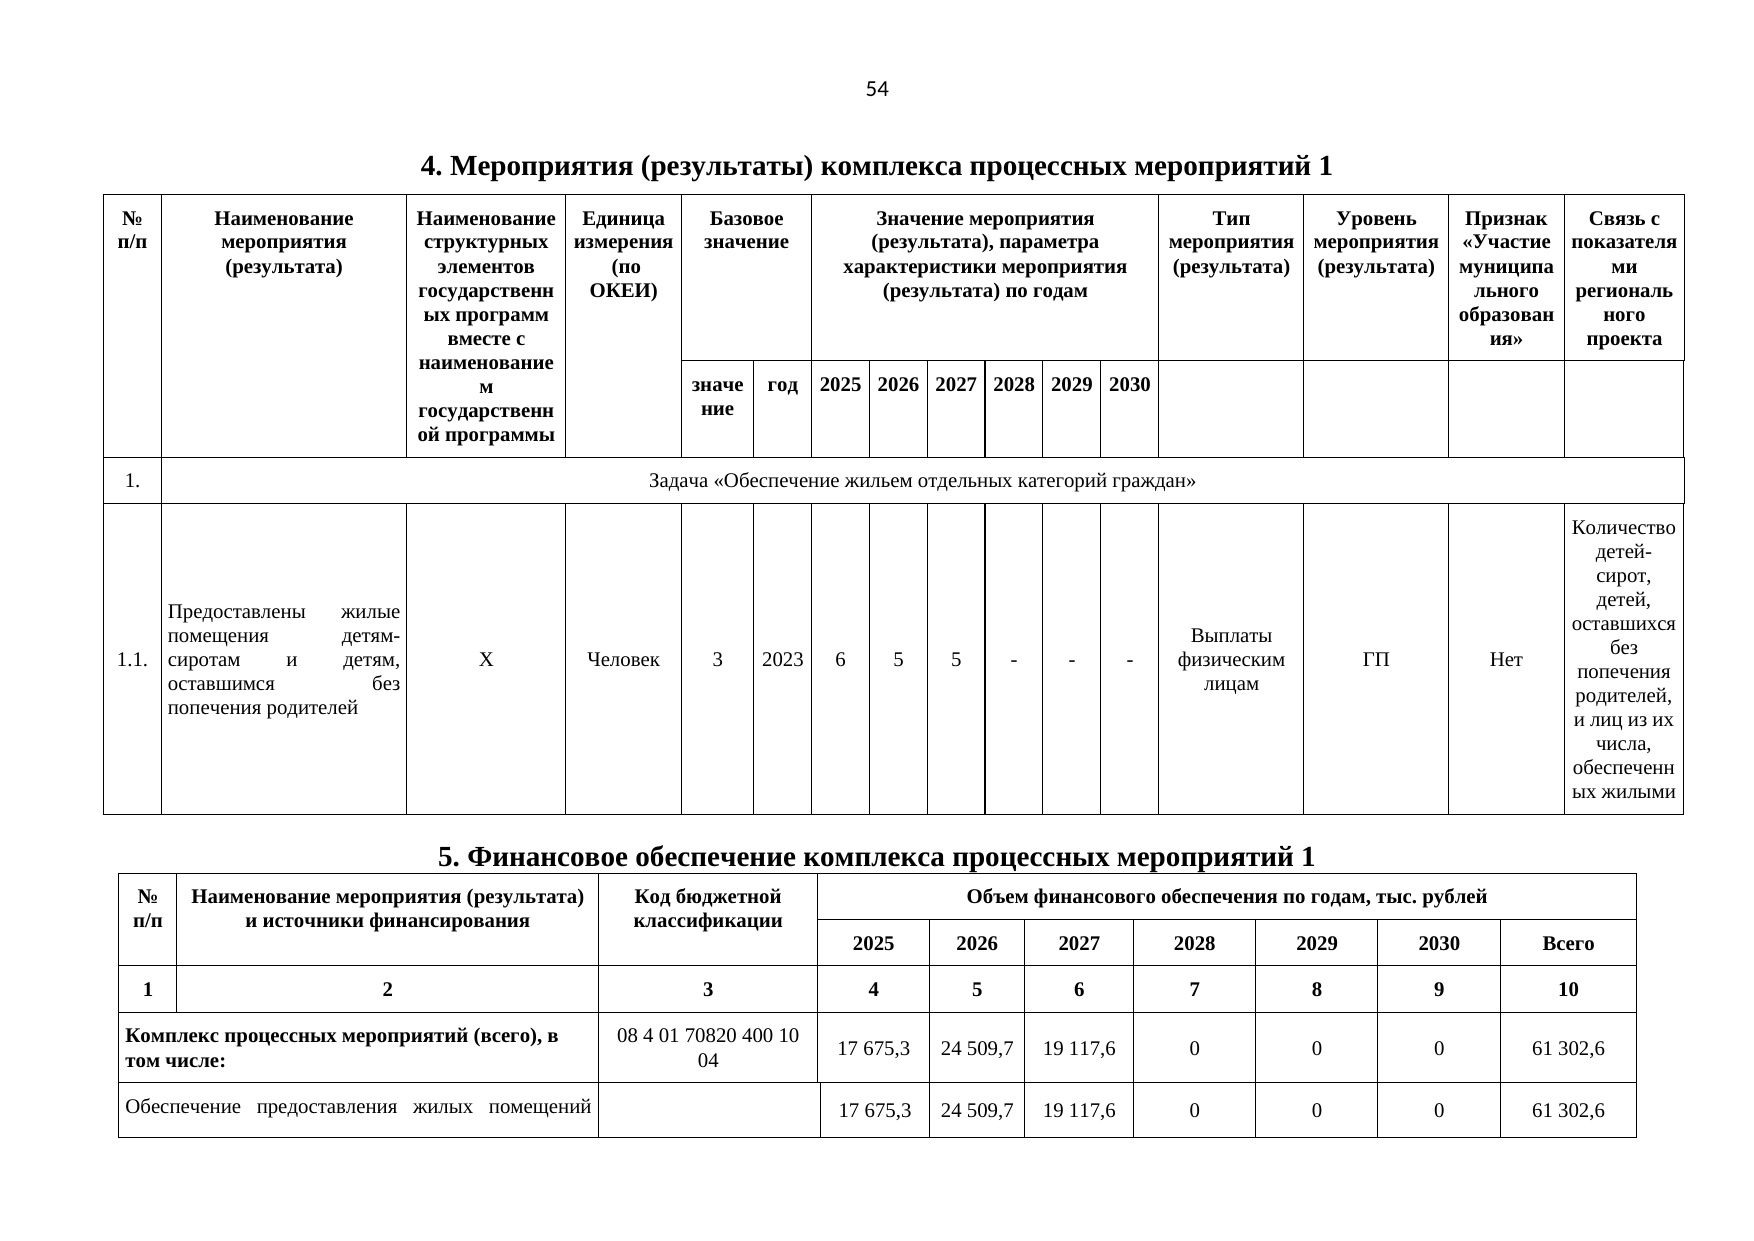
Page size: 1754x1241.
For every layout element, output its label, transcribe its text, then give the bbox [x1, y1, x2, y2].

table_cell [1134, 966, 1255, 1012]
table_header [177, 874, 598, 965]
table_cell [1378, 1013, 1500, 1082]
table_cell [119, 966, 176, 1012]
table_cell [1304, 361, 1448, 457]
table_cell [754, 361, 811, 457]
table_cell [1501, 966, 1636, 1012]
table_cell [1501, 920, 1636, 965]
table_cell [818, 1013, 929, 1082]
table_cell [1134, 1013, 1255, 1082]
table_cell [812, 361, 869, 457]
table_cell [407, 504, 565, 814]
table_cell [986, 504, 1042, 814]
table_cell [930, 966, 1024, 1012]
subtitle 4. Мероприятия (результаты) комплекса процессных мероприятий 1 [118, 148, 1636, 181]
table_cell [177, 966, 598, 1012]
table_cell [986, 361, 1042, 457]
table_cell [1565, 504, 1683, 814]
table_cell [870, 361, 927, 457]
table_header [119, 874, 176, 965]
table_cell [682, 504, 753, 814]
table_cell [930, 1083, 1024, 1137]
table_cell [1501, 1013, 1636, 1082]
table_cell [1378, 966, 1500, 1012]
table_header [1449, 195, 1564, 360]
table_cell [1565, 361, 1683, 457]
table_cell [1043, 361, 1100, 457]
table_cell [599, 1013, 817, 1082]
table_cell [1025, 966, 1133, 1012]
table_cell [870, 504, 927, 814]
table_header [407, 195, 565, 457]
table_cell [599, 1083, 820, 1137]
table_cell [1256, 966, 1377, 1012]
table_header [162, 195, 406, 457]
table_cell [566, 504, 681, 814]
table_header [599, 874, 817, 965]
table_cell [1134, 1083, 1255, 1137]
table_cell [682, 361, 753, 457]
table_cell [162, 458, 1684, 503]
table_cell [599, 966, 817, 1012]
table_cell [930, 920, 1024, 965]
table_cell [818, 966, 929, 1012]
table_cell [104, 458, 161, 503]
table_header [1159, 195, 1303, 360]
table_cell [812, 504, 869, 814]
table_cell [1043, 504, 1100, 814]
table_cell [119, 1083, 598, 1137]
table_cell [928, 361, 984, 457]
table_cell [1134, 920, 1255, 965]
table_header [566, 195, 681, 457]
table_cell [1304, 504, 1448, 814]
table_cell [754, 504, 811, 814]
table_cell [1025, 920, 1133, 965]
text 5. Финансовое обеспечение комплекса процессных мероприятий 1 [118, 839, 1636, 873]
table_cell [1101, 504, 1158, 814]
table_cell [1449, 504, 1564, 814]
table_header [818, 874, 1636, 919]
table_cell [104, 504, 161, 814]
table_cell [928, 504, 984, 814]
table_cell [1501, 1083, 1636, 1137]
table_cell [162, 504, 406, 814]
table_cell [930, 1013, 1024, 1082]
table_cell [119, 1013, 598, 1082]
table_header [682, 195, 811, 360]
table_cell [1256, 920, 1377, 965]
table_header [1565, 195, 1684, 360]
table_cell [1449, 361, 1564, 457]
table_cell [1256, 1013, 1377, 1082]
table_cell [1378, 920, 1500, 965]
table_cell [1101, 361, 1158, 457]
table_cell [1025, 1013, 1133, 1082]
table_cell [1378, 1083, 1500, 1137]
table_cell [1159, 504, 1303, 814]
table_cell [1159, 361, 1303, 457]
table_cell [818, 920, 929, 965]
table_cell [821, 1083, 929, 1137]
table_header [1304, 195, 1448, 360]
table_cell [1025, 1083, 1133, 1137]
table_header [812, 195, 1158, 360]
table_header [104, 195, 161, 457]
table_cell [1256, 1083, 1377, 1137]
